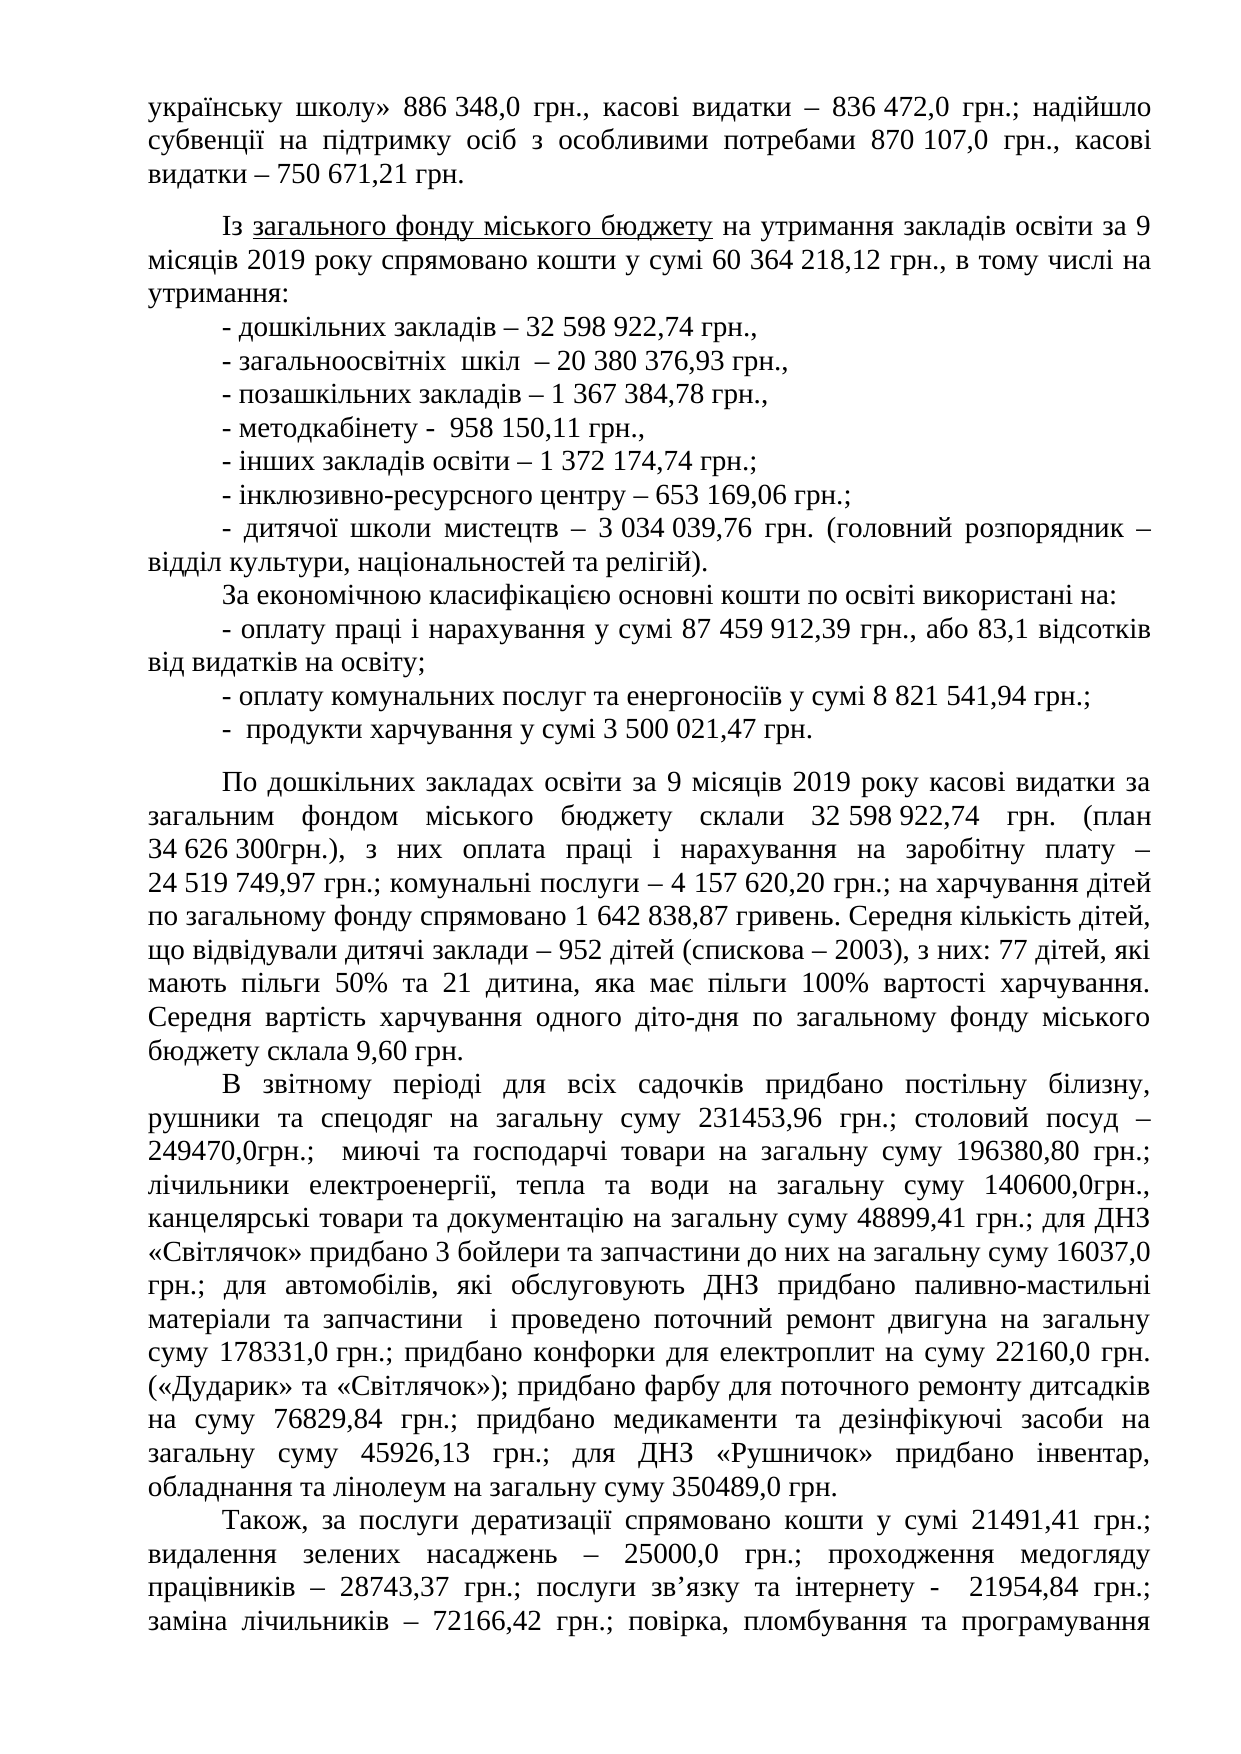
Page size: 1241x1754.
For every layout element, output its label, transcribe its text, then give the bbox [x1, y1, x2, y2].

text - методкабінету - 958 150,11 грн., [148, 410, 1152, 443]
text В звітному періоді для всіх садочків придбано постільну білизну, рушники та спецодяг на загальну суму 231453,96 грн.; столовий посуд – 249470,0грн.; миючі та господарчі товари на загальну суму 196380,80 грн.; лічильники електроенергії, тепла та води на загальну суму 140600,0грн., канцелярські товари та документацію на загальну суму 48899,41 грн.; для ДНЗ «Світлячок» придбано 3 бойлери та запчастини до них на загальну суму 16037,0 грн.; для автомобілів, які обслуговують ДНЗ придбано паливно-мастильні матеріали та запчастини і проведено поточний ремонт двигуна на загальну суму 178331,0 грн.; придбано конфорки для електроплит на суму 22160,0 грн. («Дударик» та «Світлячок»); придбано фарбу для поточного ремонту дитсадків на суму 76829,84 грн.; придбано медикаменти та дезінфікуючі засоби на загальну суму 45926,13 грн.; для ДНЗ «Рушничок» придбано інвентар, обладнання та лінолеум на загальну суму 350489,0 грн. [148, 1066, 1152, 1502]
text - дитячої школи мистецтв – 3 034 039,76 грн. (головний розпорядник – відділ культури, національностей та релігій). [148, 510, 1152, 577]
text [148, 89, 1152, 189]
text - інклюзивно-ресурсного центру – 653 169,06 грн.; [148, 477, 1152, 510]
text - дошкільних закладів – 32 598 922,74 грн., [148, 309, 1152, 343]
text За економічною класифікацією основні кошти по освіті використані на: [148, 577, 1152, 611]
text - інших закладів освіти – 1 372 174,74 грн.; [148, 443, 1152, 477]
text - оплату комунальних послуг та енергоносіїв у сумі 8 821 541,94 грн.; [148, 678, 1152, 712]
text - загальноосвітніх шкіл – 20 380 376,93 грн., [148, 343, 1152, 376]
text - продукти харчування у сумі 3 500 021,47 грн. [148, 712, 1152, 745]
text - оплату праці і нарахування у сумі 87 459 912,39 грн., або 83,1 відсотків від видатків на освіту; [148, 611, 1152, 678]
text - позашкільних закладів – 1 367 384,78 грн., [148, 376, 1152, 410]
text По дошкільних закладах освіти за 9 місяців 2019 року касові видатки за загальним фондом міського бюджету склали 32 598 922,74 грн. (план 34 626 300грн.), з них оплата праці і нарахування на заробітну плату – 24 519 749,97 грн.; комунальні послуги – 4 157 620,20 грн.; на харчування дітей по загальному фонду спрямовано 1 642 838,87 гривень. Середня кількість дітей, що відвідували дитячі заклади – 952 дітей (спискова – 2003), з них: 77 дітей, які мають пільги 50% та 21 дитина, яка має пільги 100% вартості харчування. Середня вартість харчування одного діто-дня по загальному фонду міського бюджету склала 9,60 грн. [148, 764, 1152, 1066]
text Із загального фонду міського бюджету на утримання закладів освіти за 9 місяців 2019 року спрямовано кошти у сумі 60 364 218,12 грн., в тому числі на утримання: [148, 208, 1152, 309]
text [148, 1502, 1152, 1636]
